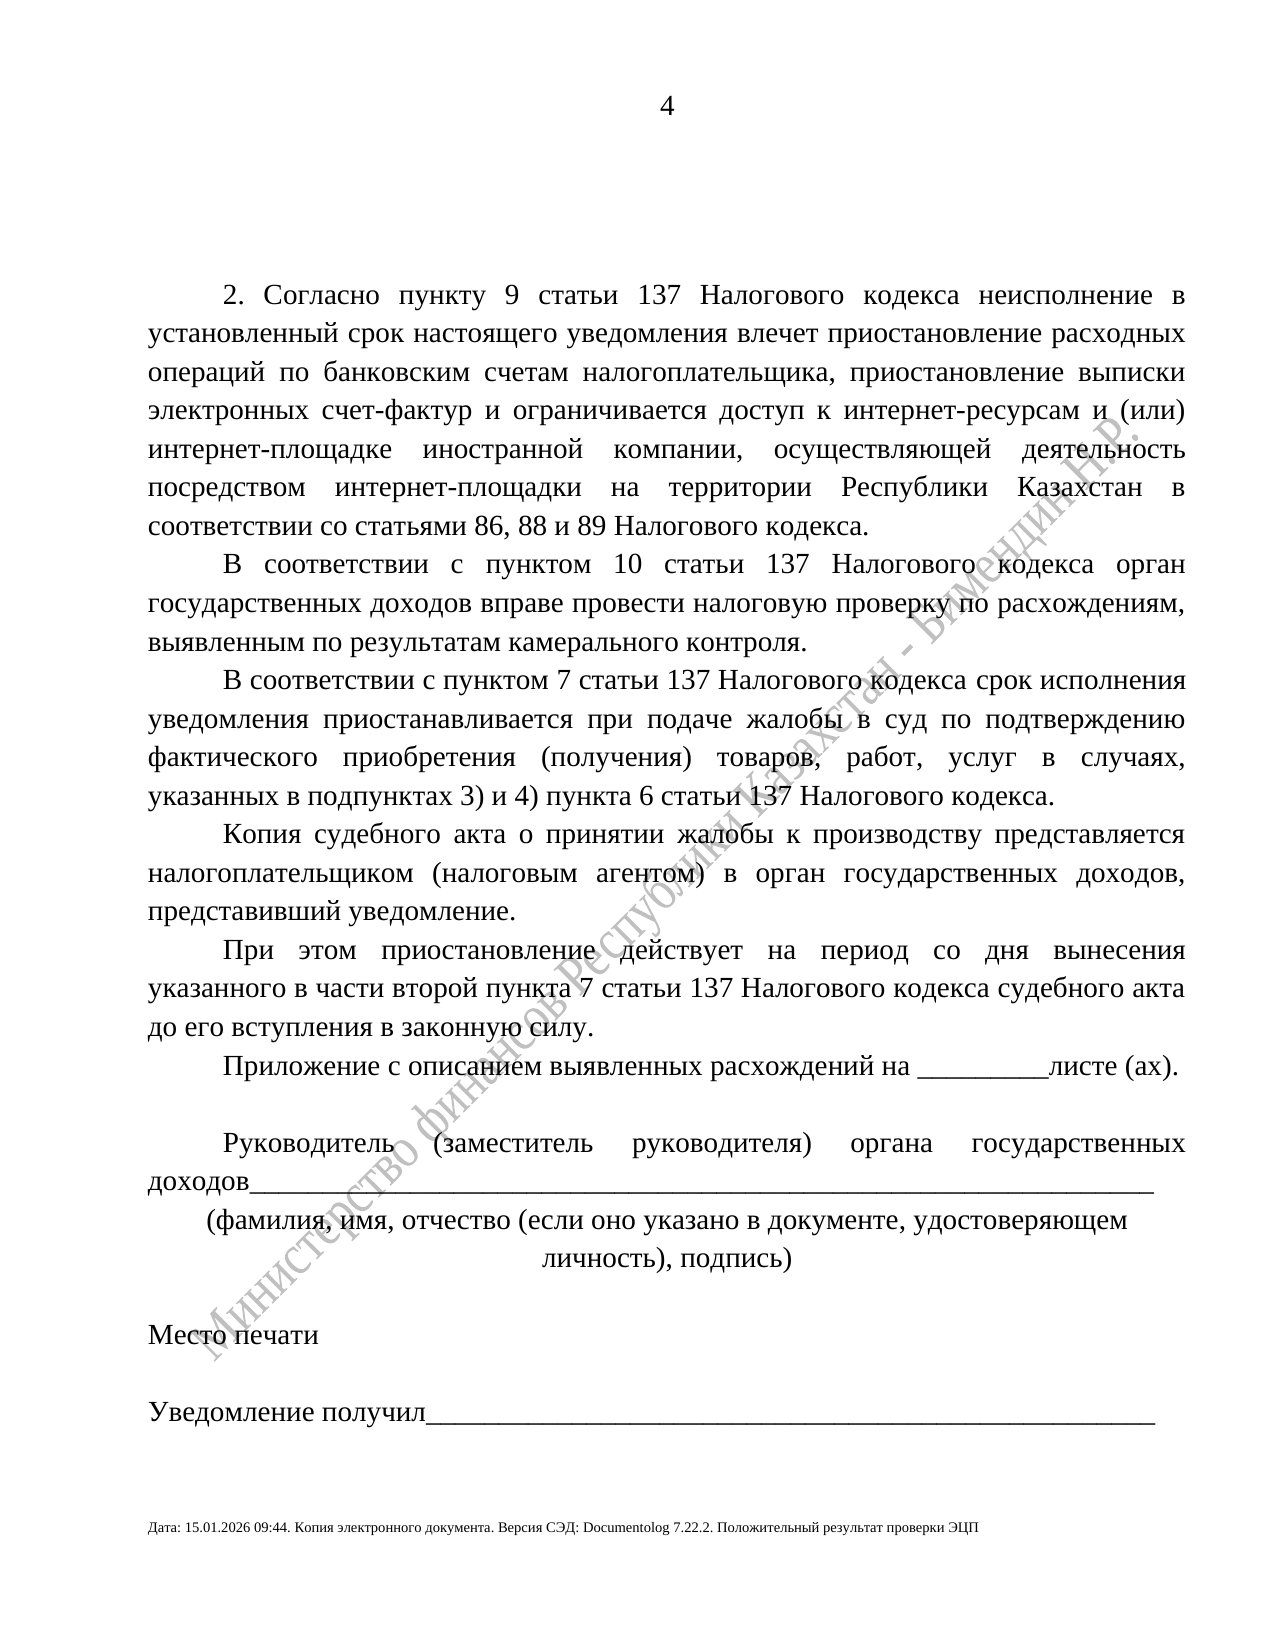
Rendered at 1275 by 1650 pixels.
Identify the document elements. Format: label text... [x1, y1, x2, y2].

text При этом приостановление действует на период со дня вынесения указанного в части второй пункта 7 статьи 137 Налогового кодекса судебного акта до его вступления в законную силу. [148, 932, 1186, 1043]
text Уведомление получил__________________________________________________ [148, 1394, 1186, 1428]
text В соответствии с пунктом 10 статьи 137 Налогового кодекса орган государственных доходов вправе провести налоговую проверку по расхождениям, выявленным по результатам камерального контроля. [148, 547, 1186, 657]
text Руководитель (заместитель руководителя) органа государственных доходов______________________________________________________________ [148, 1125, 1186, 1197]
text Копия судебного акта о принятии жалобы к производству представляется налогоплательщиком (налоговым агентом) в орган государственных доходов, представивший уведомление. [148, 816, 1186, 927]
text В соответствии с пунктом 7 статьи 137 Налогового кодекса срок исполнения уведомления приостанавливается при подаче жалобы в суд по подтверждению фактического приобретения (получения) товаров, работ, услуг в случаях, указанных в подпунктах 3) и 4) пункта 6 статьи 137 Налогового кодекса. [148, 662, 1186, 811]
text Место печати [148, 1317, 1186, 1351]
text 2. Согласно пункту 9 статьи 137 Налогового кодекса неисполнение в установленный срок настоящего уведомления влечет приостановление расходных операций по банковским счетам налогоплательщика, приостановление выписки электронных счет-фактур и ограничивается доступ к интернет-ресурсам и (или) интернет-площадке иностранной компании, осуществляющей деятельность посредством интернет-площадки на территории Республики Казахстан в соответствии со статьями 86, 88 и 89 Налогового кодекса. [148, 277, 1186, 542]
text Приложение с описанием выявленных расхождений на _________листе (ах). [148, 1048, 1186, 1081]
text (фамилия, имя, отчество (если оно указано в документе, удостоверяющем личность), подпись) [148, 1202, 1186, 1274]
